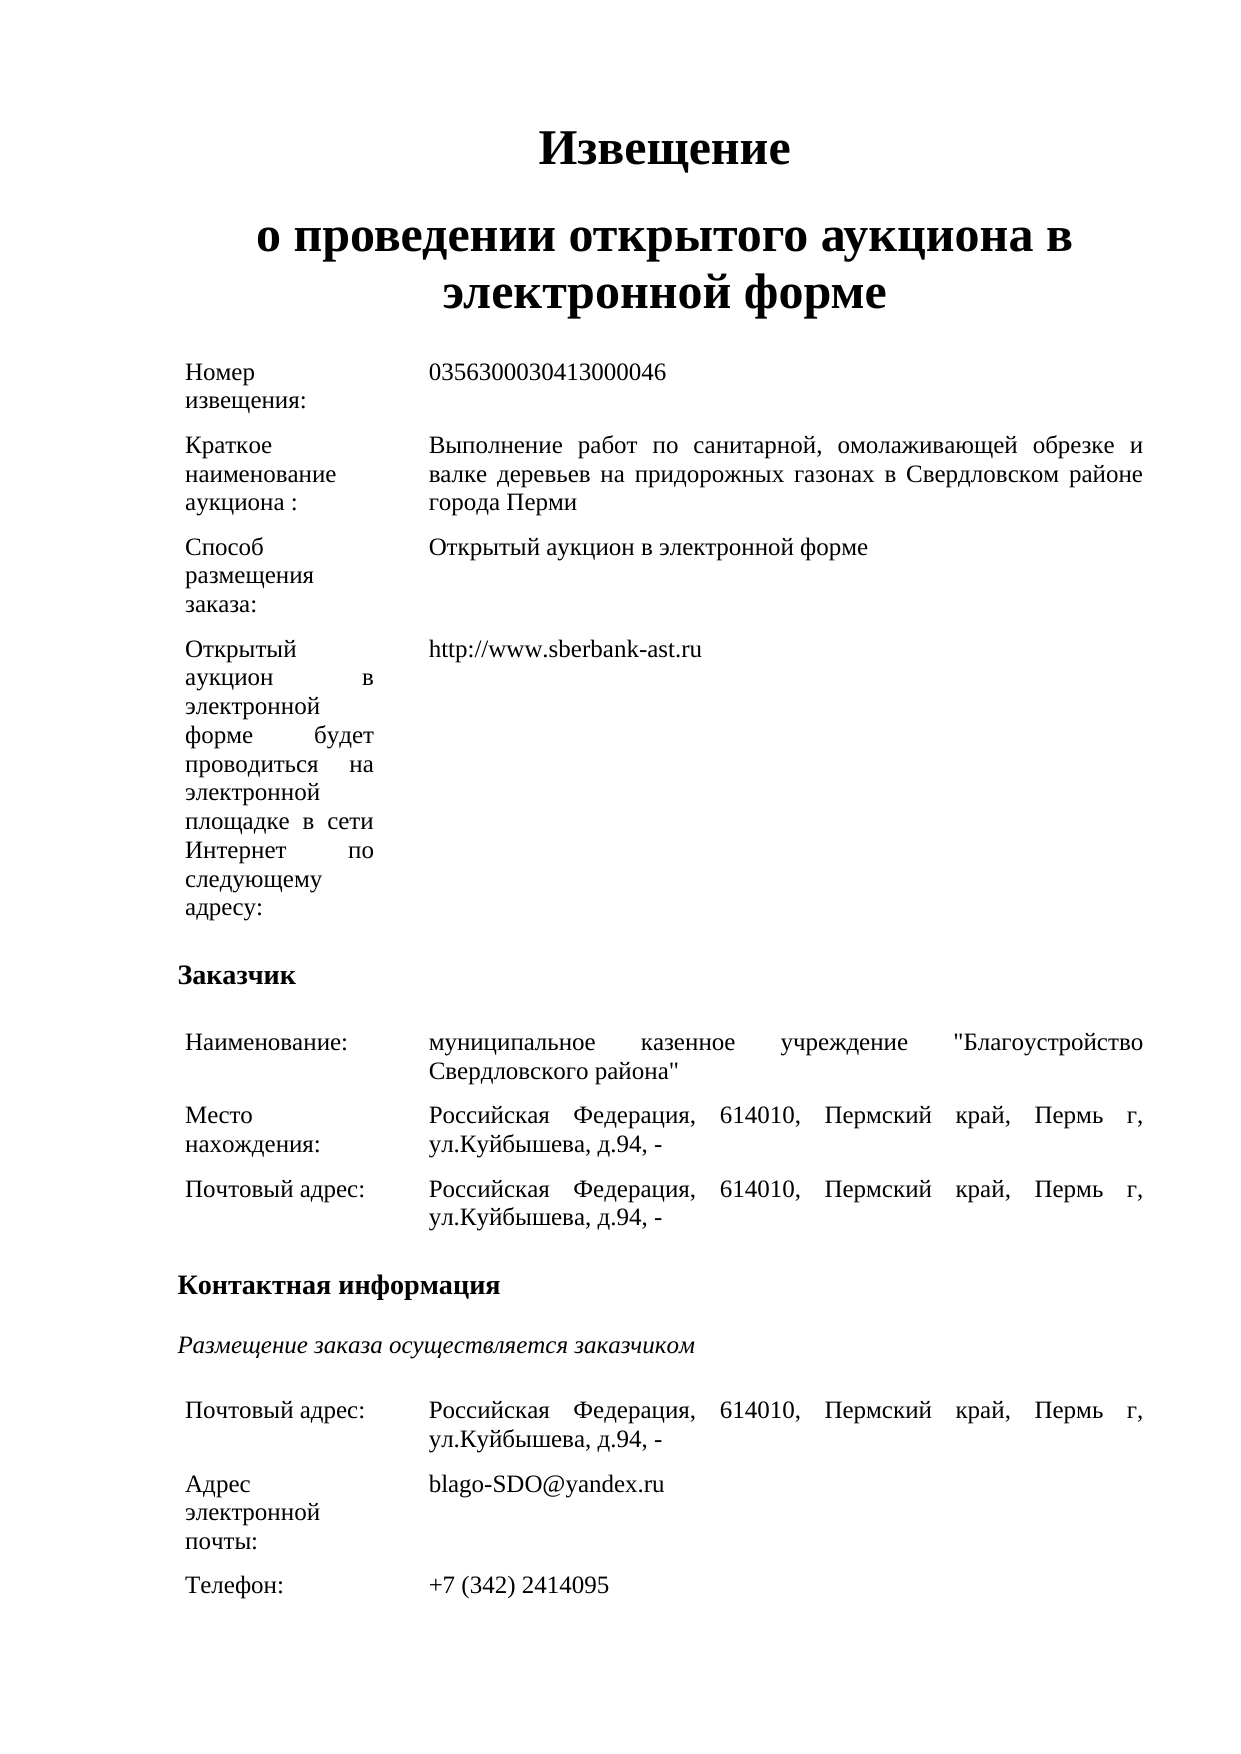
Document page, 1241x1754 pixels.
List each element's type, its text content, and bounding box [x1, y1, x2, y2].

table_cell Открытый аукцион в электронной форме будет проводиться на электронной площадке в сети Интернет по следующему адресу: [177, 626, 421, 929]
table_cell +7 (342) 2414095 [421, 1563, 1152, 1607]
table_header Почтовый адрес: [177, 1388, 421, 1461]
table_cell Открытый аукцион в электронной форме [421, 524, 1152, 626]
table_cell http://www.sberbank-ast.ru [421, 626, 1152, 929]
table_cell Способ размещения заказа: [177, 524, 421, 626]
table_header муниципальное казенное учреждение "Благоустройство Свердловского района" [421, 1020, 1152, 1093]
table_cell Выполнение работ по санитарной, омолаживающей обрезке и валке деревьев на придорожных газонах в Свердловском районе города Перми [421, 422, 1152, 524]
text Контактная информация [177, 1268, 1152, 1301]
table_cell Телефон: [177, 1563, 421, 1607]
table_header 0356300030413000046 [421, 349, 1152, 422]
table_cell Место нахождения: [177, 1093, 421, 1166]
table_cell Адрес электронной почты: [177, 1461, 421, 1563]
table_header Номер извещения: [177, 349, 421, 422]
table_cell Почтовый адрес: [177, 1166, 421, 1239]
text Извещение [177, 118, 1152, 176]
table_header Российская Федерация, 614010, Пермский край, Пермь г, ул.Куйбышева, д.94, - [421, 1388, 1152, 1461]
text Заказчик [177, 958, 1152, 991]
table_cell Краткое наименование аукциона : [177, 422, 421, 524]
table_cell blago-SDO@yandex.ru [421, 1461, 1152, 1563]
table_cell Российская Федерация, 614010, Пермский край, Пермь г, ул.Куйбышева, д.94, - [421, 1093, 1152, 1166]
table_cell Российская Федерация, 614010, Пермский край, Пермь г, ул.Куйбышева, д.94, - [421, 1166, 1152, 1239]
text Размещение заказа осуществляется заказчиком [177, 1330, 1152, 1358]
text о проведении открытого аукциона в электронной форме [177, 205, 1152, 320]
table_header Наименование: [177, 1020, 421, 1093]
